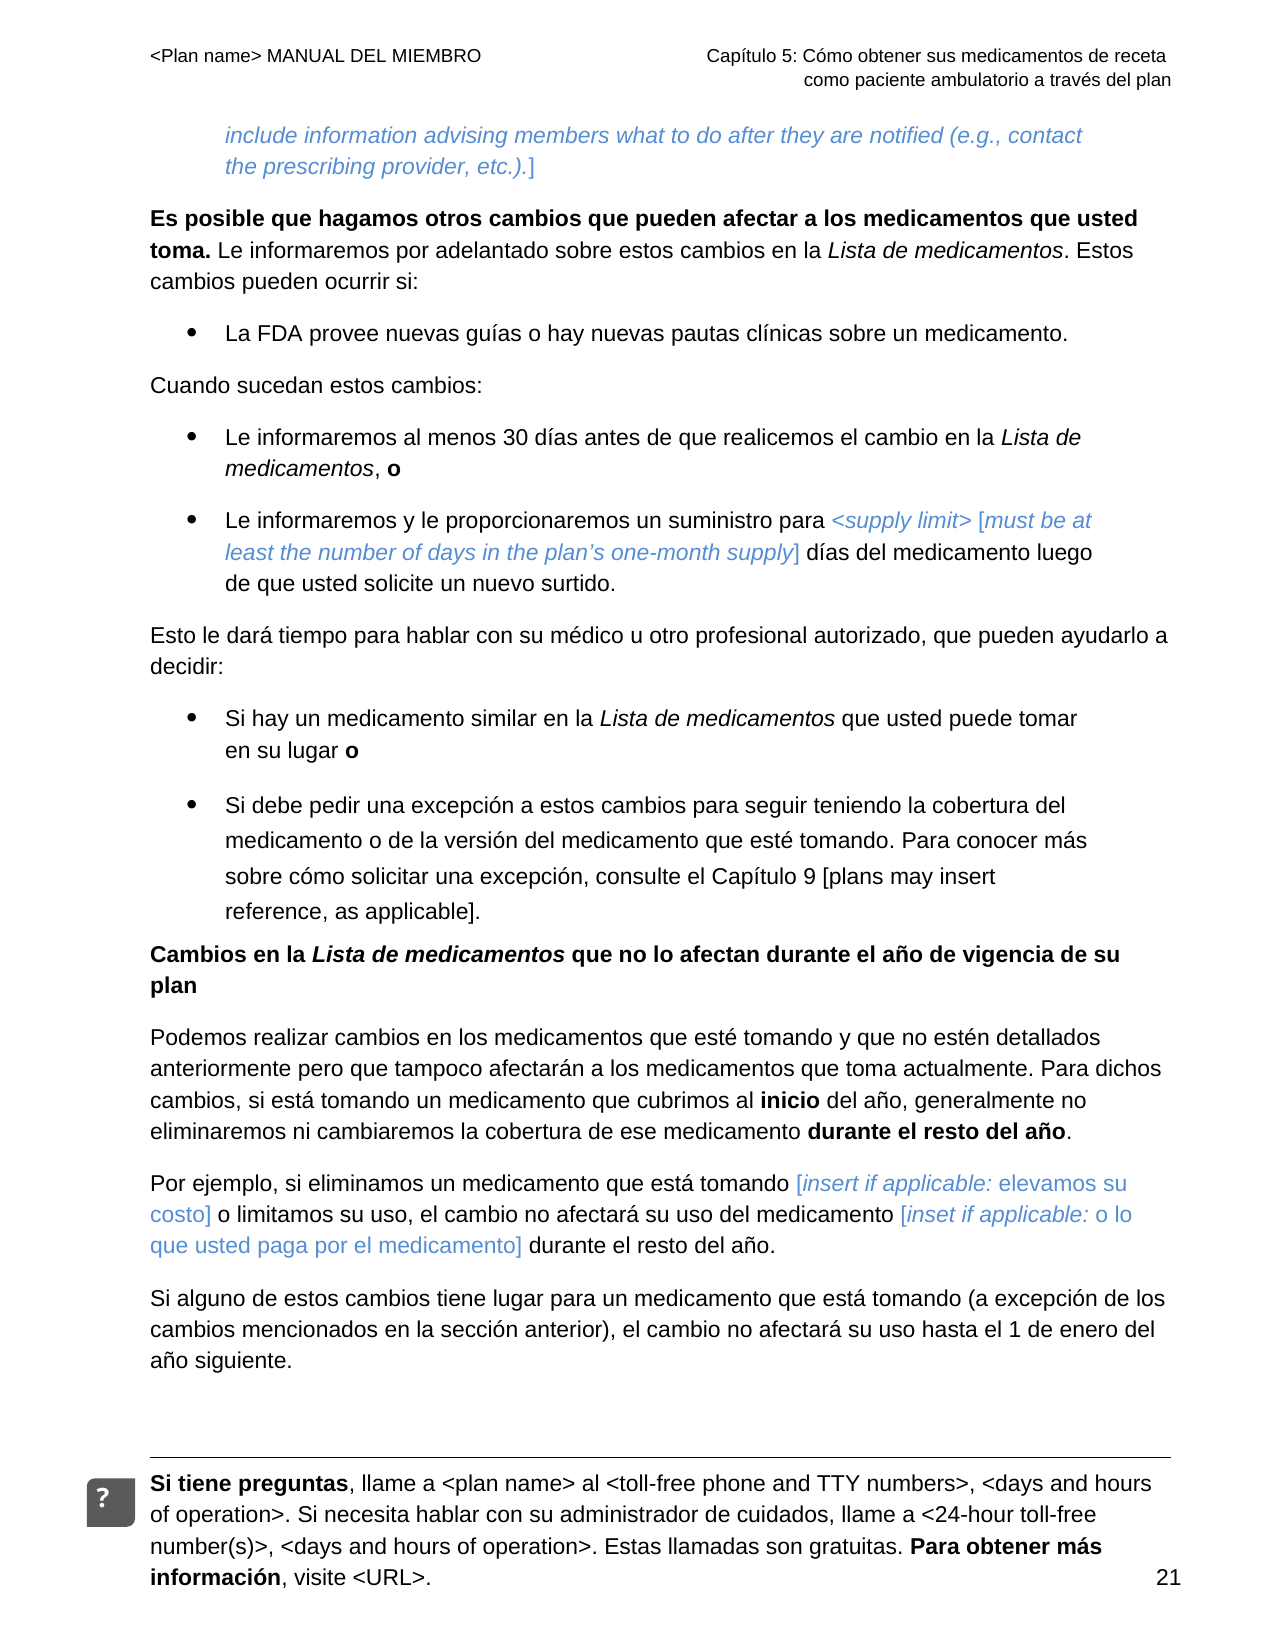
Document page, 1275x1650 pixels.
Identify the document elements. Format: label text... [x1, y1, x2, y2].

list Cuando sucedan estos cambios: [150, 368, 1171, 400]
list La FDA provee nuevas guías o hay nuevas pautas clínicas sobre un medicamento. [187, 316, 1096, 348]
list Si debe pedir una excepción a estos cambios para seguir teniendo la cobertura del medicamento o de la versión del medicamento que esté tomando. Para conocer más sobre cómo solicitar una excepción, consulte el Capítulo 9 [plans may insert reference, as applicable]. [187, 785, 1096, 927]
list Por ejemplo, si eliminamos un medicamento que está tomando [insert if applicable: elevamos su costo] o limitamos su uso, el cambio no afectará su uso del medicamento [inset if applicable: o lo que usted paga por el medicamento] durante el resto del año. [150, 1166, 1171, 1260]
list Si hay un medicamento similar en la Lista de medicamentos que usted puede tomar en su lugar o [187, 702, 1096, 764]
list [187, 118, 1096, 181]
text Podemos realizar cambios en los medicamentos que esté tomando y que no estén detallados anteriormente pero que tampoco afectarán a los medicamentos que toma actualmente. Para dichos cambios, si está tomando un medicamento que cubrimos al inicio del año, generalmente no eliminaremos ni cambiaremos la cobertura de ese medicamento durante el resto del año. [150, 1021, 1171, 1146]
list Cambios en la Lista de medicamentos que no lo afectan durante el año de vigencia de su plan [150, 937, 1171, 1000]
list Esto le dará tiempo para hablar con su médico u otro profesional autorizado, que pueden ayudarlo a decidir: [150, 618, 1171, 681]
text Si alguno de estos cambios tiene lugar para un medicamento que está tomando (a excepción de los cambios mencionados en la sección anterior), el cambio no afectará su uso hasta el 1 de enero del año siguiente. [150, 1281, 1171, 1375]
list Le informaremos y le proporcionaremos un suministro para <supply limit> [must be at least the number of days in the plan’s one-month supply] días del medicamento luego de que usted solicite un nuevo surtido. [187, 504, 1096, 598]
text Es posible que hagamos otros cambios que pueden afectar a los medicamentos que usted toma. Le informaremos por adelantado sobre estos cambios en la Lista de medicamentos. Estos cambios pueden ocurrir si: [150, 202, 1171, 296]
list Le informaremos al menos 30 días antes de que realicemos el cambio en la Lista de medicamentos, o [187, 421, 1096, 483]
